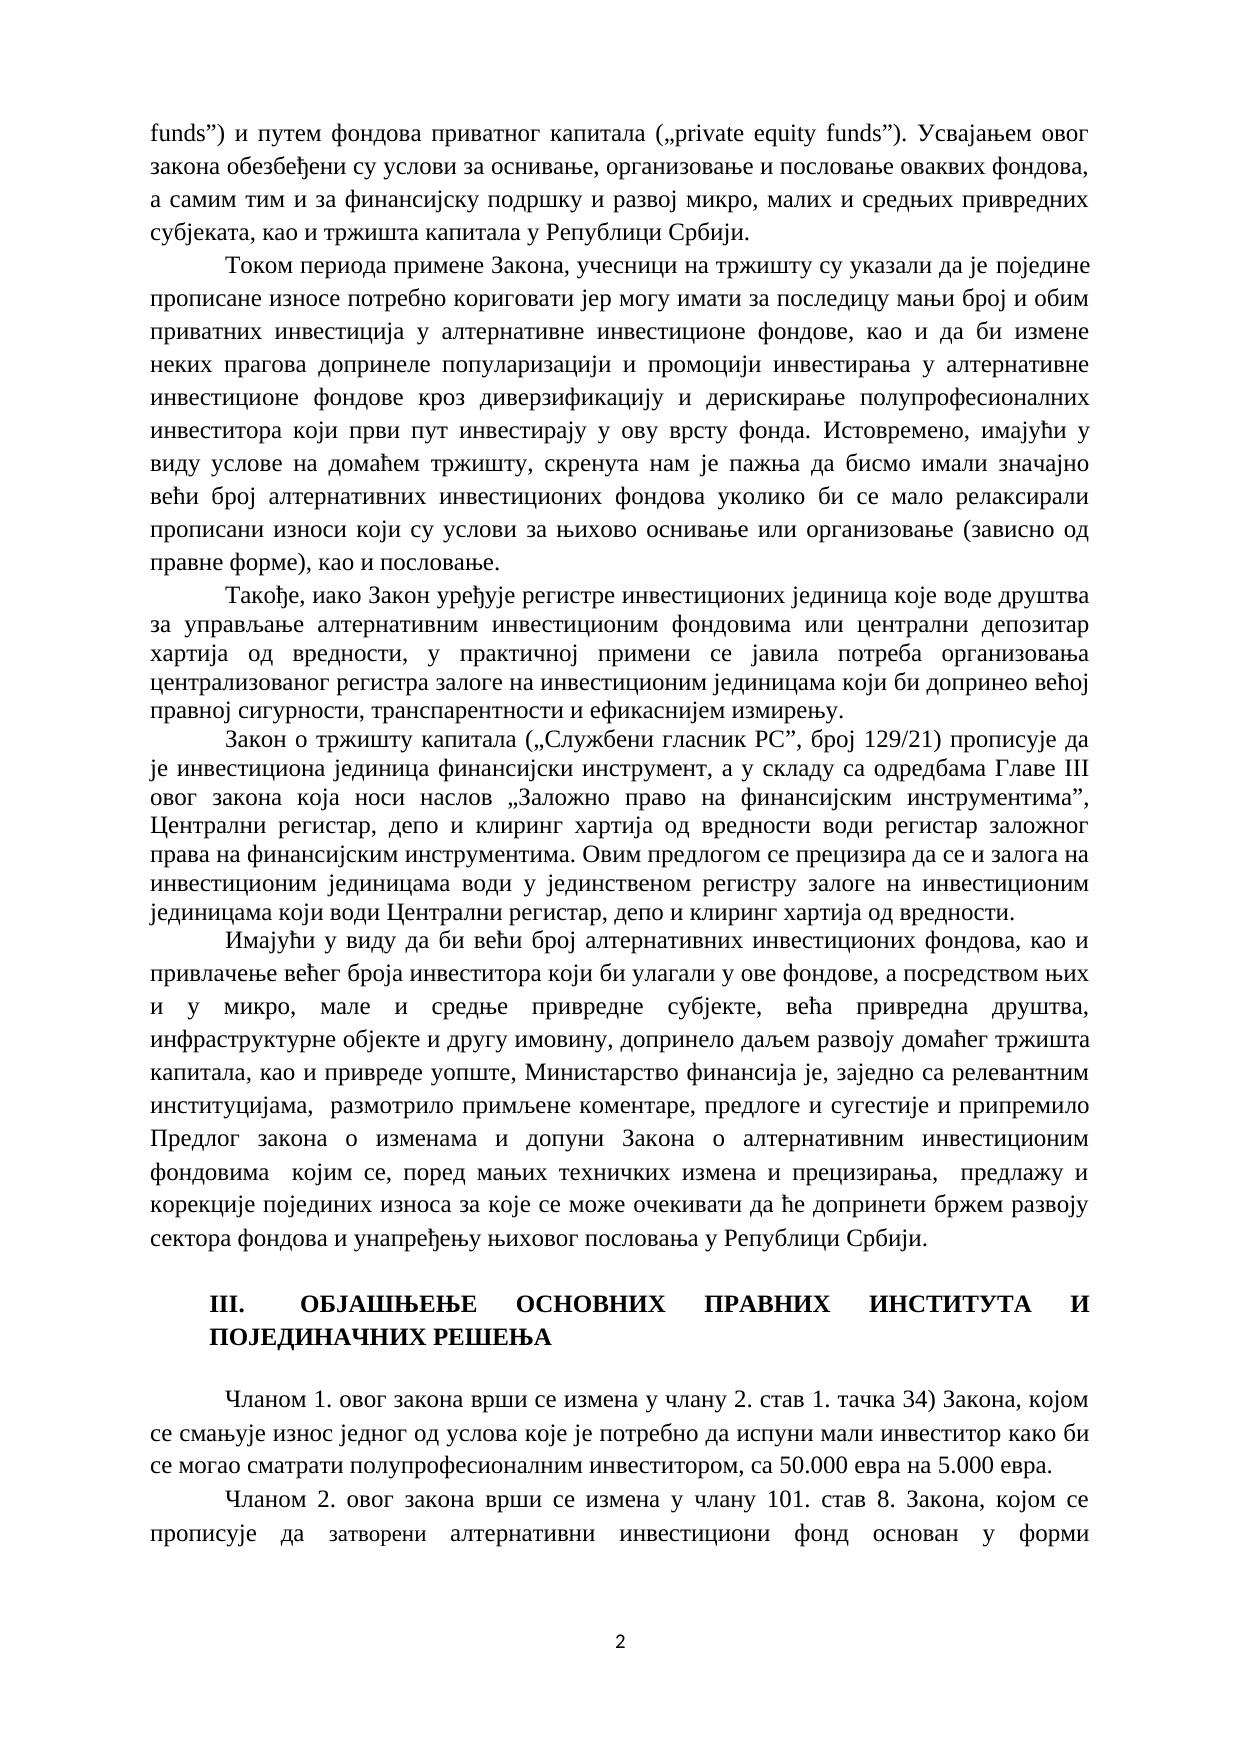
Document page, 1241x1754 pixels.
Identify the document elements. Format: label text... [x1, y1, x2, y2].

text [150, 118, 1090, 246]
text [150, 1484, 1090, 1548]
text Чланом 1. овог закона врши се измена у члану 2. став 1. тачка 34) Закона, којом се смањује износ једног од услова које је потребно да испуни мали инвеститор како би се могао сматрати полупрофесионалним инвеститором, са 50.000 евра на 5.000 евра. [150, 1384, 1090, 1479]
list ОБЈАШЊЕЊЕ ОСНОВНИХ ПРАВНИХ ИНСТИТУТА И ПОЈЕДИНАЧНИХ РЕШЕЊА [209, 1289, 1090, 1350]
text Током периода примене Закона, учесници на тржишту су указали да је поједине прописане износе потребно кориговати јер могу имати за последицу мањи број и обим приватних инвестиција у алтернативне инвестиционе фондове, као и да би измене неких прагова допринелe популаризацији и промоцији инвестирања у алтернативне инвестиционе фондове кроз диверзификацију и дерискирање полупрофесионалних инвеститора који први пут инвестирају у ову врсту фонда. Истовремено, имајући у виду услове на домаћем тржишту, скренута нам је пажња да бисмо имали значајно већи број алтернативних инвестиционих фондова уколико би се мало релаксирали прописани износи који су услови за њихово оснивање или организовање (зависно од правне форме), као и пословање. [150, 250, 1090, 576]
text Имајући у виду да би већи број алтернативних инвестиционих фондова, као и привлачење већег броја инвеститора који би улагали у ове фондове, а посредством њих и у микро, мале и средње привредне субјекте, већа привредна друштва, инфраструктурне објекте и другу имовину, допринело даљем развоју домаћег тржишта капитала, као и привреде уопште, Министарство финансија је, заједно са релевантним институцијама, размотрило примљене коментаре, предлоге и сугестије и припремило Предлог закона о изменама и допуни Закона о алтернативним инвестиционим фондовима којим се, поред мањих техничких измена и прецизирања, предлажу и корекције појединих износа за које се може очекивати да ће допринети бржем развоју сектора фондова и унапређењу њиховог пословања у Републици Србији. [150, 925, 1090, 1251]
text Зaкoн o тржишту кaпитaлa („Службени глaсник РС”, број 129/21) прописује да је инвестициона јединица финансијски инструмент, а у складу са одредбама Главе III овог закона која носи наслов „Заложно право на финансијским инструментима”, Централни регистар, депо и клиринг хартија од вредности води регистар заложног права на финансијским инструментима. Овим предлогом се прецизира да се и залога на инвестиционим јединицама води у јединственом регистру залоге на инвестиционим јединицама који води Централни регистар, депо и клиринг хартија од вредности. [150, 724, 1090, 925]
text Такође, иако Закон уређује регистре инвестиционих јединица којe воде друштва за управљање алтернативним инвестиционим фондовима или централни депозитар хартија од вредности, у практичној примени се јавила потреба организовања централизованог регистра залоге на инвестиционим јединицама који би допринео већој правној сигурности, транспарентности и ефикаснијем измирењу. [150, 580, 1090, 724]
